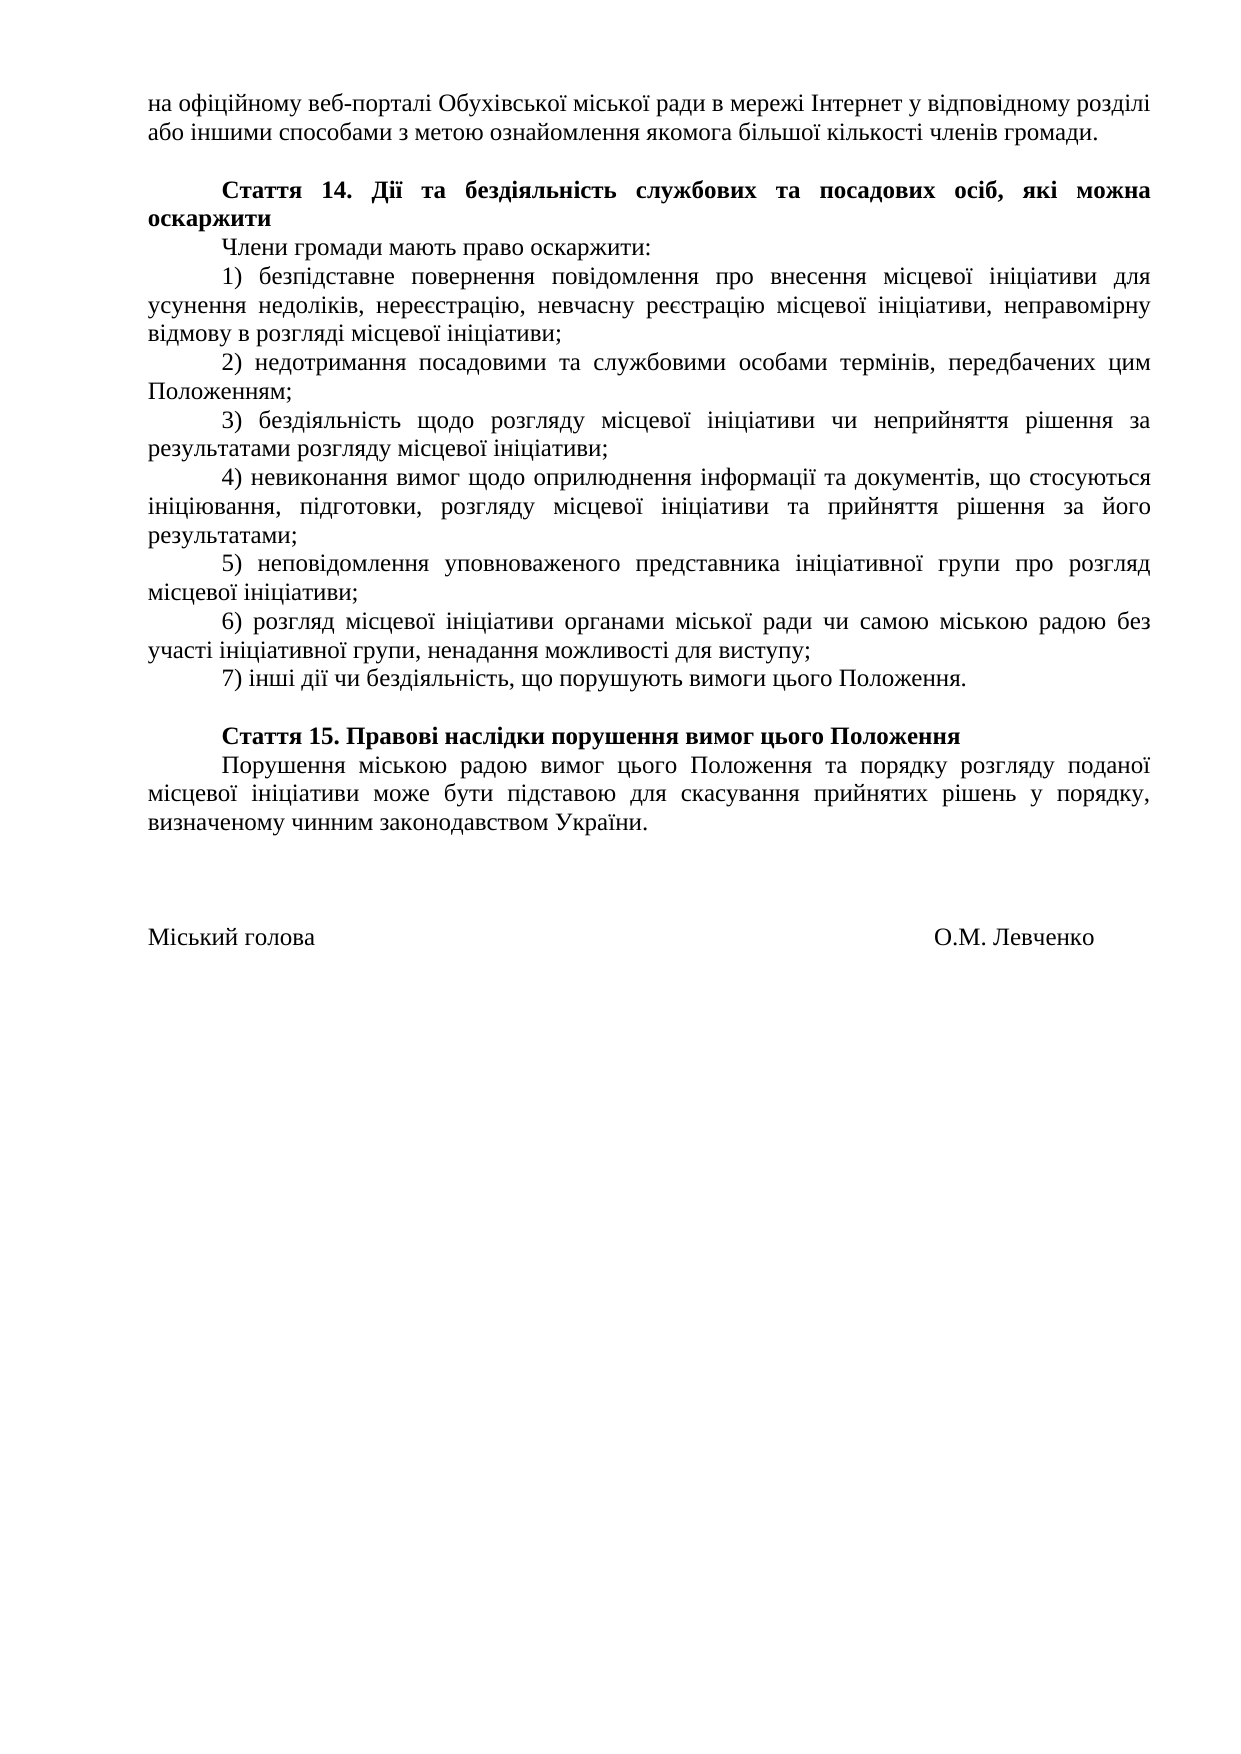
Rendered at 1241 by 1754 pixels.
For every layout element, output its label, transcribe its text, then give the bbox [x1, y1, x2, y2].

text 3) бездіяльність щодо розгляду місцевої ініціативи чи неприйняття рішення за результатами розгляду місцевої ініціативи; [148, 405, 1152, 462]
text 5) неповідомлення уповноваженого представника ініціативної групи про розгляд місцевої ініціативи; [148, 548, 1152, 606]
text Члени громади мають право оскаржити: [148, 232, 1152, 261]
text Міський голова О.М. Левченко [148, 922, 1152, 951]
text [148, 88, 1152, 146]
text 1) безпідставне повернення повідомлення про внесення місцевої ініціативи для усунення недоліків, нереєстрацію, невчасну реєстрацію місцевої ініціативи, неправомірну відмову в розгляді місцевої ініціативи; [148, 261, 1152, 347]
text Стаття 14. Дії та бездіяльність службових та посадових осіб, які можна оскаржити [148, 175, 1152, 232]
text 2) недотримання посадовими та службовими особами термінів, передбачених цим Положенням; [148, 347, 1152, 405]
text Порушення міською радою вимог цього Положення та порядку розгляду поданої місцевої ініціативи може бути підставою для скасування прийнятих рішень у порядку, визначеному чинним законодавством України. [148, 750, 1152, 836]
text 7) інші дії чи бездіяльність, що порушують вимоги цього Положення. [148, 663, 1152, 692]
text 4) невиконання вимог щодо оприлюднення інформації та документів, що стосуються ініціювання, підготовки, розгляду місцевої ініціативи та прийняття рішення за його результатами; [148, 462, 1152, 548]
text Стаття 15. Правові наслідки порушення вимог цього Положення [148, 721, 1152, 750]
text 6) розгляд місцевої ініціативи органами міської ради чи самою міською радою без участі ініціативної групи, ненадання можливості для виступу; [148, 606, 1152, 663]
